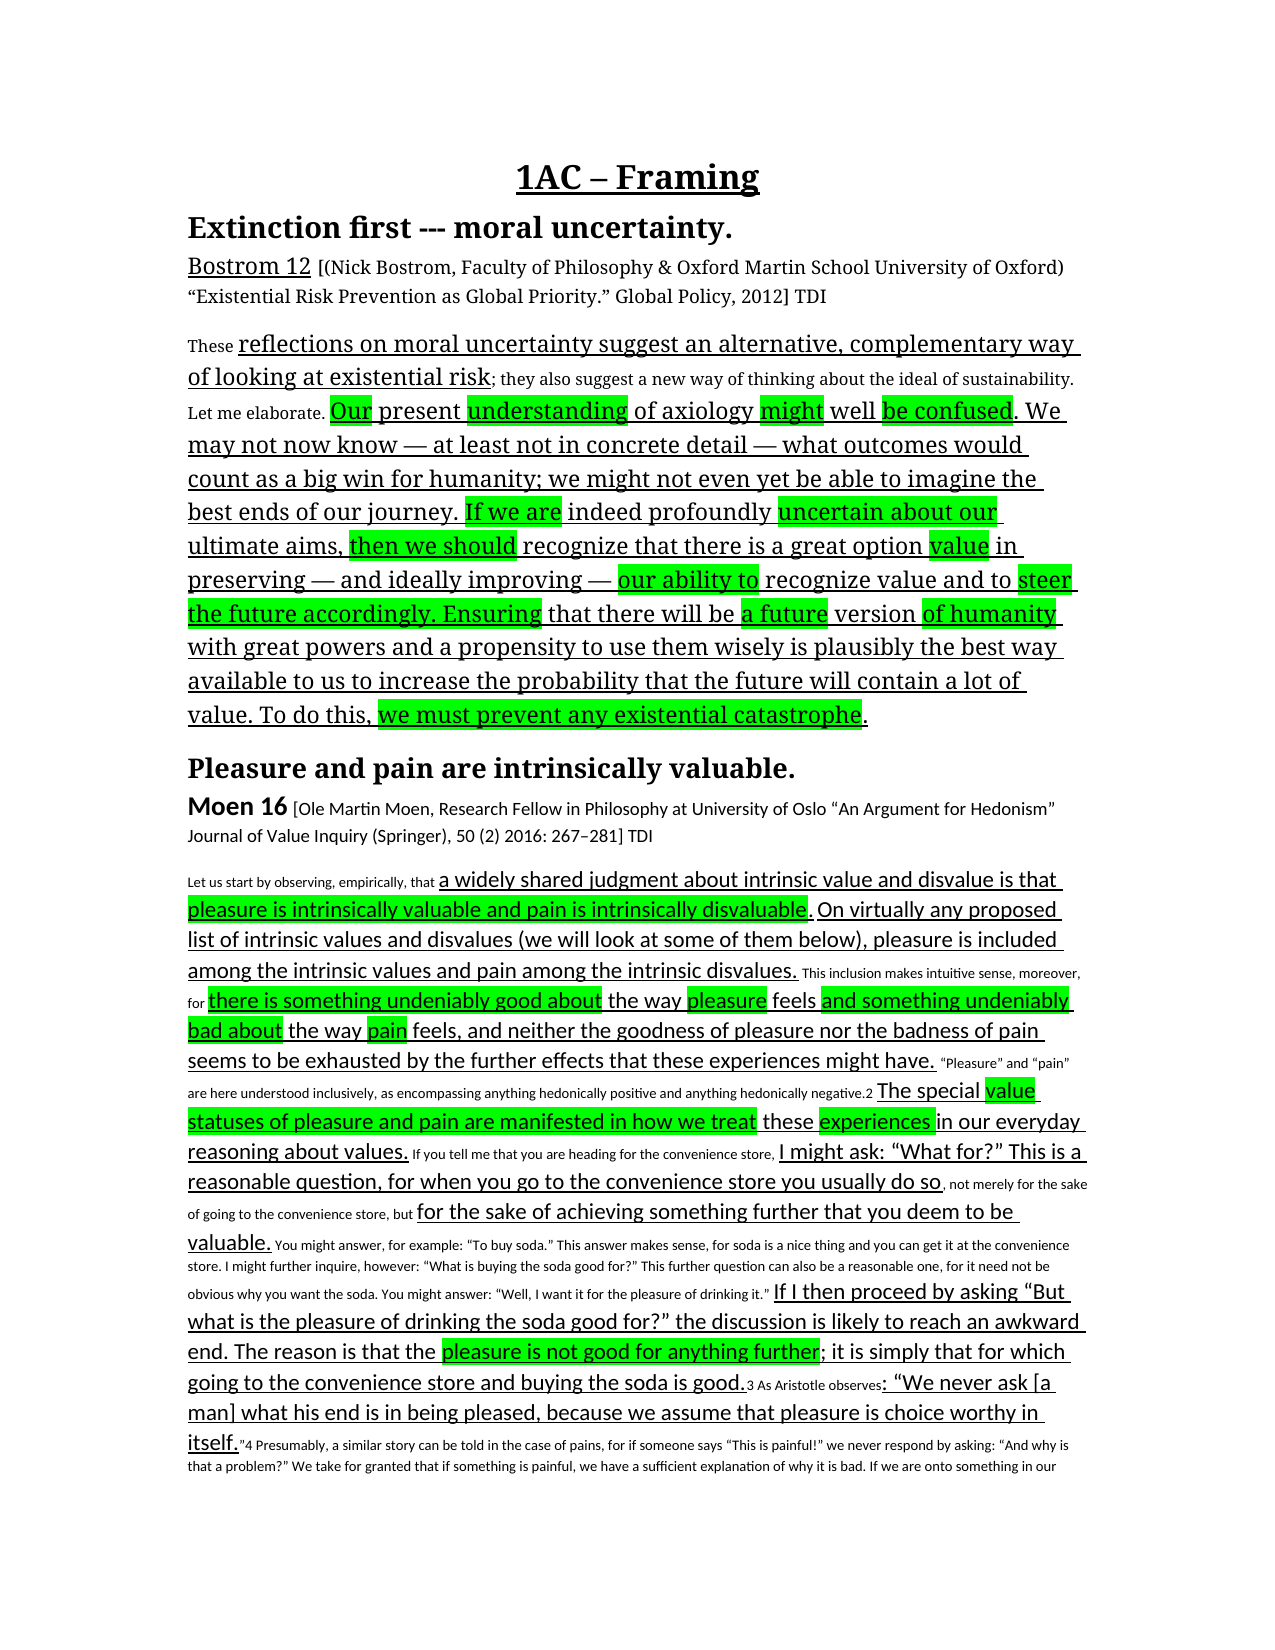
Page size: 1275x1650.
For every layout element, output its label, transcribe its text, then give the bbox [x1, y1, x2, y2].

text These reflections on moral uncertainty suggest an alternative, complementary way of looking at existential risk; they also suggest a new way of thinking about the ideal of sustainability. Let me elaborate. Our present understanding of axiology might well be confused. We may not now know — at least not in concrete detail — what outcomes would count as a big win for humanity; we might not even yet be able to imagine the best ends of our journey. If we are indeed profoundly uncertain about our ultimate aims, then we should recognize that there is a great option value in preserving — and ideally improving — our ability to recognize value and to steer the future accordingly. Ensuring that there will be a future version of humanity with great powers and a propensity to use them wisely is plausibly the best way available to us to increase the probability that the future will contain a lot of value. To do this, we must prevent any existential catastrophe. [187, 327, 1087, 730]
text Bostrom 12 [(Nick Bostrom, Faculty of Philosophy & Oxford Martin School University of Oxford) “Existential Risk Prevention as Global Priority.” Global Policy, 2012] TDI [187, 250, 1087, 309]
subtitle 1AC – Framing [187, 154, 1087, 199]
subtitle Extinction first --- moral uncertainty. [187, 207, 1087, 247]
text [187, 865, 1087, 1475]
text Moen 16 [Ole Martin Moen, Research Fellow in Philosophy at University of Oslo “An Argument for Hedonism” Journal of Value Inquiry (Springer), 50 (2) 2016: 267–281] TDI [187, 789, 1087, 847]
text Pleasure and pain are intrinsically valuable. [187, 749, 1087, 786]
